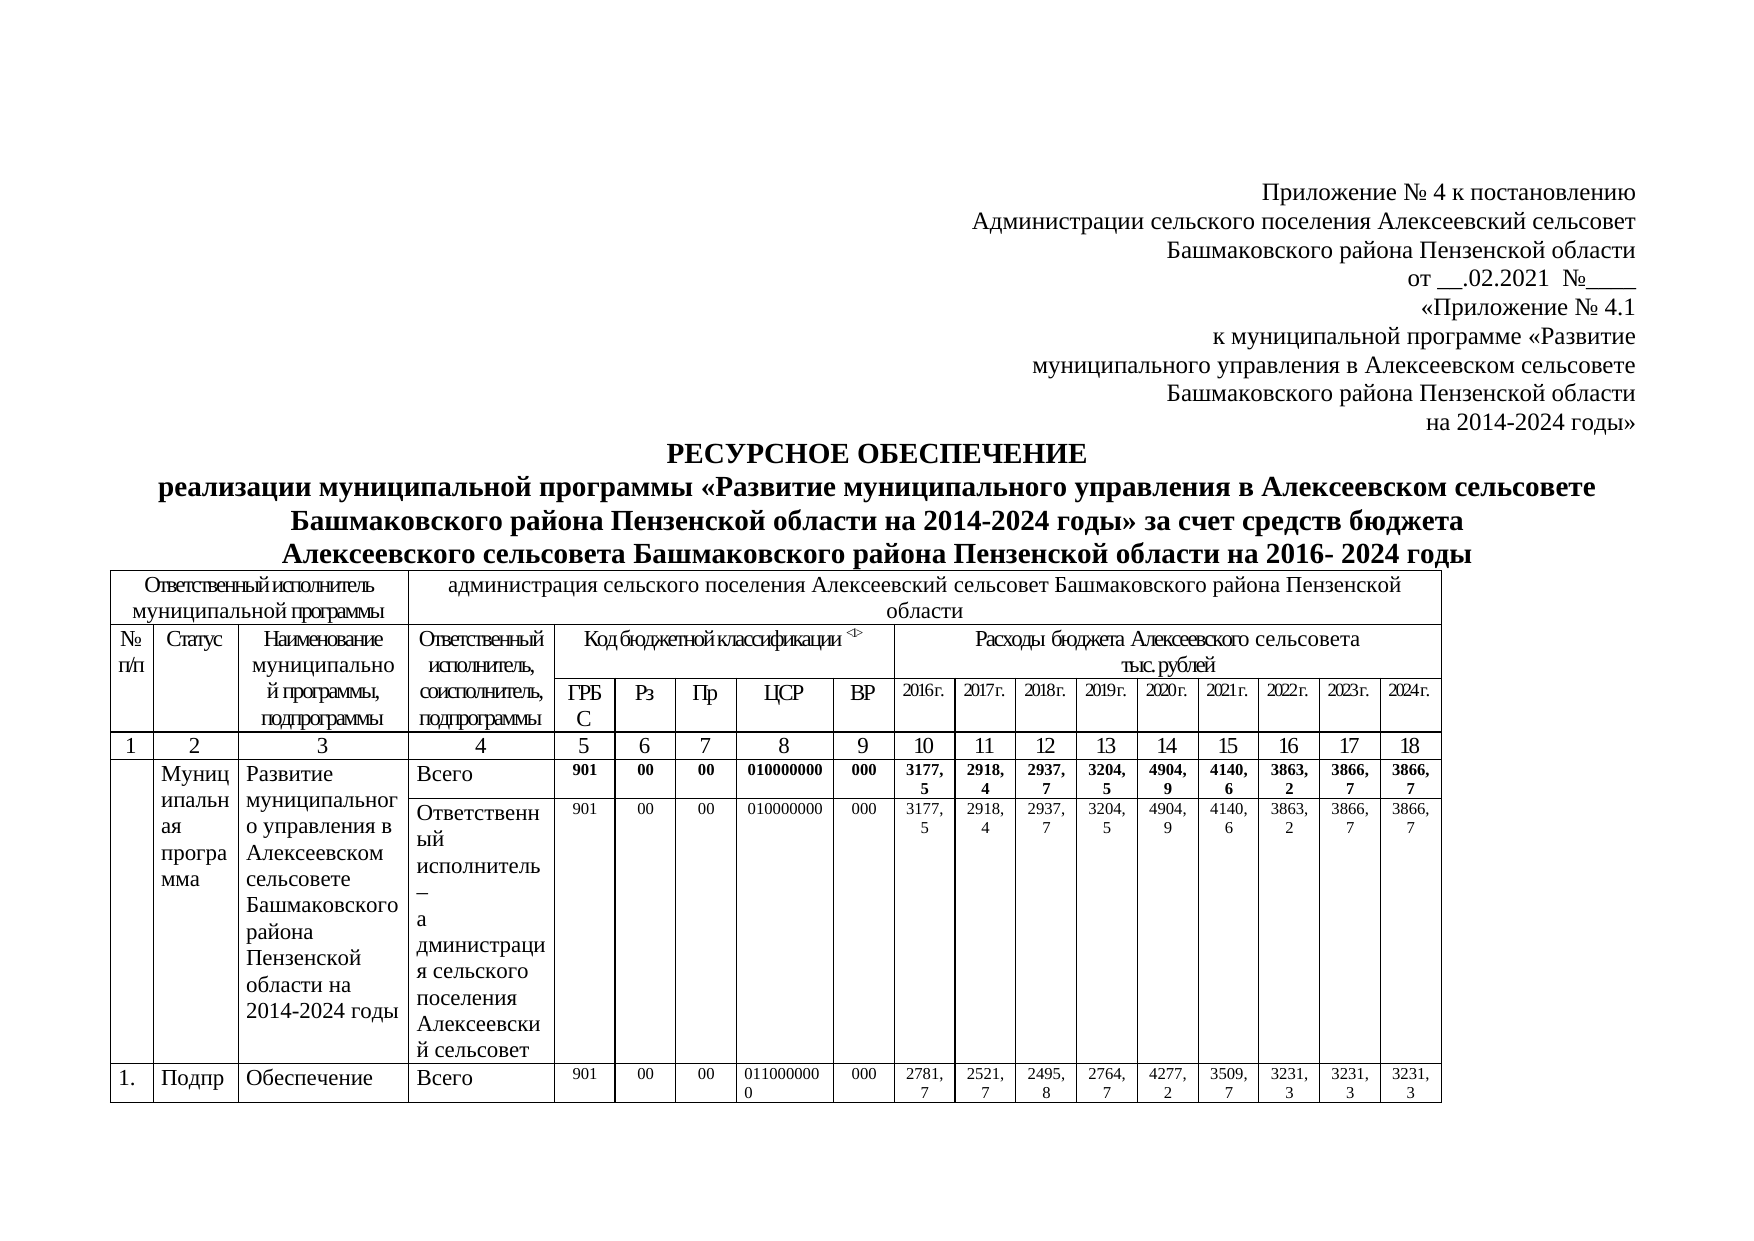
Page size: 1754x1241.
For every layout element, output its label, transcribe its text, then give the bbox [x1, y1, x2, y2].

table_cell 4904,9 [1138, 799, 1198, 1063]
table_cell 12 [1016, 733, 1076, 759]
table_cell 2918,4 [956, 799, 1015, 1063]
table_cell 3863,2 [1259, 799, 1319, 1063]
table_cell 3177,5 [895, 760, 954, 798]
table_cell 010000000 [737, 760, 833, 798]
table_cell 18 [1381, 733, 1441, 759]
table_cell ЦСР [737, 679, 833, 731]
table_cell 2521,7 [956, 1064, 1015, 1102]
table_cell 00 [676, 760, 736, 798]
table_cell 00 [616, 1064, 675, 1102]
table_cell 9 [834, 733, 894, 759]
text Башмаковского района Пензенской области [118, 378, 1636, 407]
table_cell 00 [616, 760, 675, 798]
table_header администрация сельского поселения Алексеевский сельсовет Башмаковского района Пензенской области [409, 571, 1441, 624]
table_cell 6 [616, 733, 675, 759]
text РЕСУРСНОЕ ОБЕСПЕЧЕНИЕ [118, 436, 1636, 469]
table_cell Муниципальная программа [154, 760, 238, 1063]
table_cell 3866,7 [1320, 760, 1380, 798]
table_cell 8 [737, 733, 833, 759]
table_cell 010000000 [737, 799, 833, 1063]
table_cell 7 [676, 733, 736, 759]
table_cell 2024 г. [1381, 679, 1441, 731]
table_cell 3509,7 [1199, 1064, 1258, 1102]
table_cell 3 [239, 733, 408, 759]
table_cell 14 [1138, 733, 1198, 759]
table_cell ГРБС [555, 679, 614, 731]
table_cell 3204,5 [1077, 799, 1137, 1063]
table_cell 15 [1199, 733, 1258, 759]
text на 2014-2024 годы» [118, 407, 1636, 436]
table_cell 17 [1320, 733, 1380, 759]
text к муниципальной программе «Развитие [118, 321, 1636, 350]
table_cell 2937,7 [1016, 760, 1076, 798]
table_cell Пр [676, 679, 736, 731]
table_cell 2019 г. [1077, 679, 1137, 731]
table_cell 2021 г. [1199, 679, 1258, 731]
table_cell 2022 г. [1259, 679, 1319, 731]
table_cell 2495,8 [1016, 1064, 1076, 1102]
table_cell 4904,9 [1138, 760, 1198, 798]
table_cell 901 [555, 760, 614, 798]
table_cell 2918,4 [956, 760, 1015, 798]
table_cell 3866,7 [1381, 799, 1441, 1063]
table_cell Рз [616, 679, 675, 731]
table_cell 2764,7 [1077, 1064, 1137, 1102]
table_cell 2781,7 [895, 1064, 954, 1102]
table_cell Всего [409, 760, 554, 798]
table_cell 3204,5 [1077, 760, 1137, 798]
table_cell № п/п [111, 625, 153, 731]
table_cell 3866,7 [1320, 799, 1380, 1063]
table_cell 2018 г. [1016, 679, 1076, 731]
table_cell Развитие муниципального управления в Алексеевском сельсовете Башмаковского района Пензенской области на 2014-2024 годы [239, 760, 408, 1063]
text «Приложение № 4.1 [118, 292, 1636, 321]
table_cell Статус [154, 625, 238, 731]
table_cell 2 [154, 733, 238, 759]
table_cell 000 [834, 1064, 894, 1102]
table_cell 0110000000 [737, 1064, 833, 1102]
table_cell 1 [111, 733, 153, 759]
table_cell 1. [111, 1064, 153, 1102]
table_cell 13 [1077, 733, 1137, 759]
text реализации муниципальной программы «Развитие муниципального управления в Алексеевском сельсовете Башмаковского района Пензенской области на 2014-2024 годы» за счет средств бюджета [118, 469, 1636, 537]
table_cell Ответственный исполнитель – администрация сельского поселения Алексеевский сельсовет [409, 799, 554, 1063]
table_cell 2020 г. [1138, 679, 1198, 731]
table_cell Расходы бюджета Алексеевского сельсовета тыс. рублей [895, 625, 1441, 678]
table_cell 4 [409, 733, 554, 759]
table_cell 2017 г. [956, 679, 1015, 731]
table_cell 11 [956, 733, 1015, 759]
table_cell 901 [555, 1064, 614, 1102]
table_cell 00 [676, 1064, 736, 1102]
table_cell Код бюджетной классификации <1> [555, 625, 894, 678]
table_cell 16 [1259, 733, 1319, 759]
table_cell 4140,6 [1199, 760, 1258, 798]
text Башмаковского района Пензенской области [24, 235, 1636, 263]
table_cell 3866,7 [1381, 760, 1441, 798]
table_cell 2016 г. [895, 679, 954, 731]
text Администрации сельского поселения Алексеевский сельсовет [24, 206, 1636, 235]
table_cell 00 [616, 799, 675, 1063]
table_cell [111, 760, 153, 1063]
table_cell Ответственный исполнитель, соисполнитель, подпрограммы [409, 625, 554, 731]
table_cell 2937,7 [1016, 799, 1076, 1063]
table_cell 3863,2 [1259, 760, 1319, 798]
table_header Ответственный исполнитель муниципальной программы [111, 571, 408, 624]
table_cell 3177,5 [895, 799, 954, 1063]
table_cell Наименование муниципальной программы, подпрограммы [239, 625, 408, 731]
table_cell 2023 г. [1320, 679, 1380, 731]
table_cell 4277,2 [1138, 1064, 1198, 1102]
table_cell 901 [555, 799, 614, 1063]
text Алексеевского сельсовета Башмаковского района Пензенской области на 2016- 2024 годы [118, 537, 1636, 570]
table_cell 10 [895, 733, 954, 759]
table_cell Подпрограмма 1 [154, 1064, 238, 1102]
table_cell 00 [676, 799, 736, 1063]
table_cell 3231,3 [1259, 1064, 1319, 1102]
table_cell 000 [834, 760, 894, 798]
table_cell 000 [834, 799, 894, 1063]
table_cell 3231,3 [1320, 1064, 1380, 1102]
table_cell 3231,3 [1381, 1064, 1441, 1102]
table_cell 4140,6 [1199, 799, 1258, 1063]
text от __.02.2021 №____ [24, 263, 1636, 292]
table_cell 5 [555, 733, 614, 759]
table_cell ВР [834, 679, 894, 731]
table_cell Всего [409, 1064, 554, 1102]
text Приложение № 4 к постановлению [24, 177, 1636, 206]
text муниципального управления в Алексеевском сельсовете [118, 350, 1636, 378]
